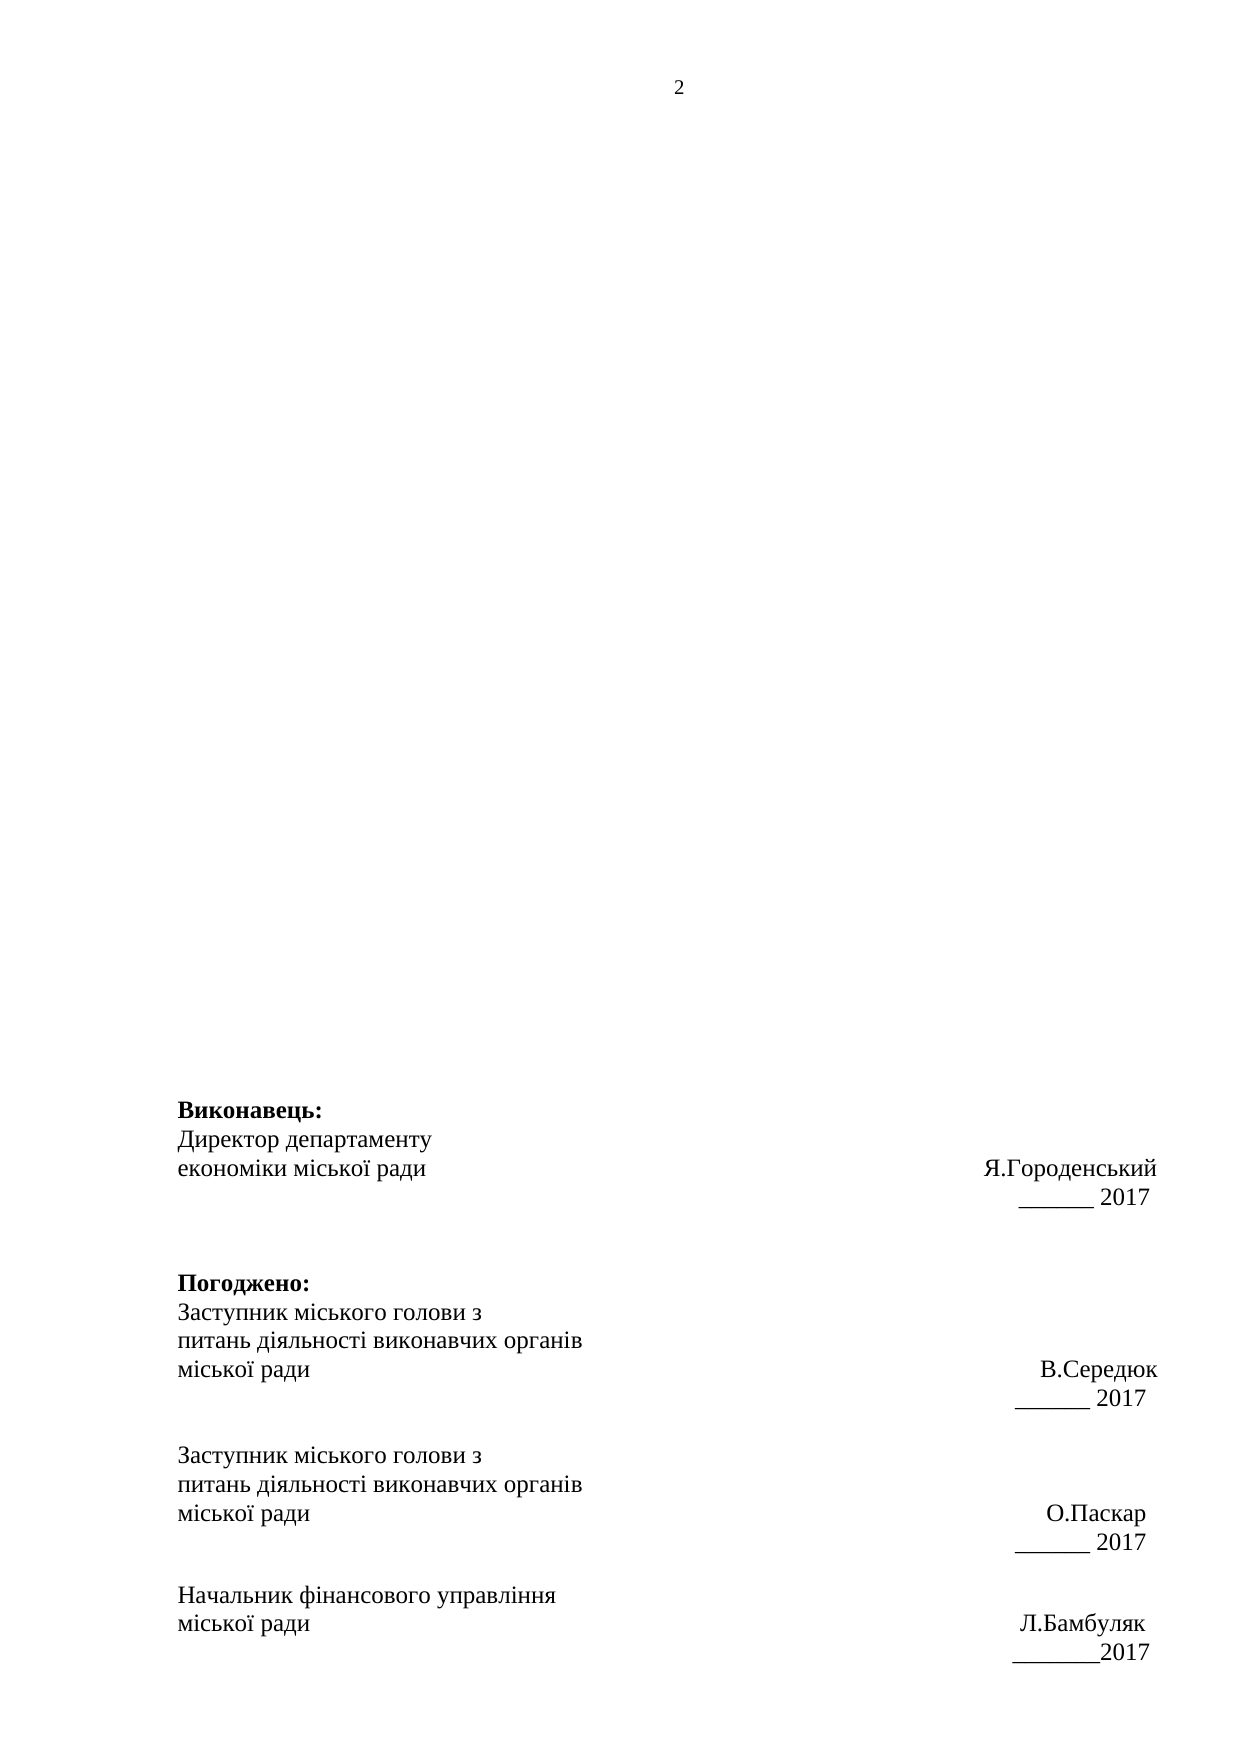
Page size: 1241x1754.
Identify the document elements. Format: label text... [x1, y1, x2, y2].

text ______ 2017 [177, 1383, 1181, 1412]
text питань діяльності виконавчих органів [177, 1469, 1181, 1498]
text Погоджено: [177, 1268, 1181, 1297]
text міської ради О.Паскар [177, 1498, 1181, 1527]
text Виконавець: [177, 1096, 1190, 1124]
text Заступник міського голови з [177, 1441, 1181, 1469]
text ______ 2017 [1000, 1182, 1181, 1211]
text Начальник фінансового управління [177, 1580, 1181, 1608]
text _______2017 [1000, 1637, 1181, 1666]
text Заступник міського голови з [177, 1297, 1181, 1326]
text Директор департаменту [177, 1124, 1181, 1153]
text міської ради В.Середюк [177, 1354, 1181, 1383]
text економіки міської ради Я.Городенський [177, 1153, 1181, 1182]
text міської ради Л.Бамбуляк [177, 1608, 1181, 1637]
text питань діяльності виконавчих органів [177, 1326, 1181, 1354]
text ______ 2017 [177, 1527, 1181, 1556]
